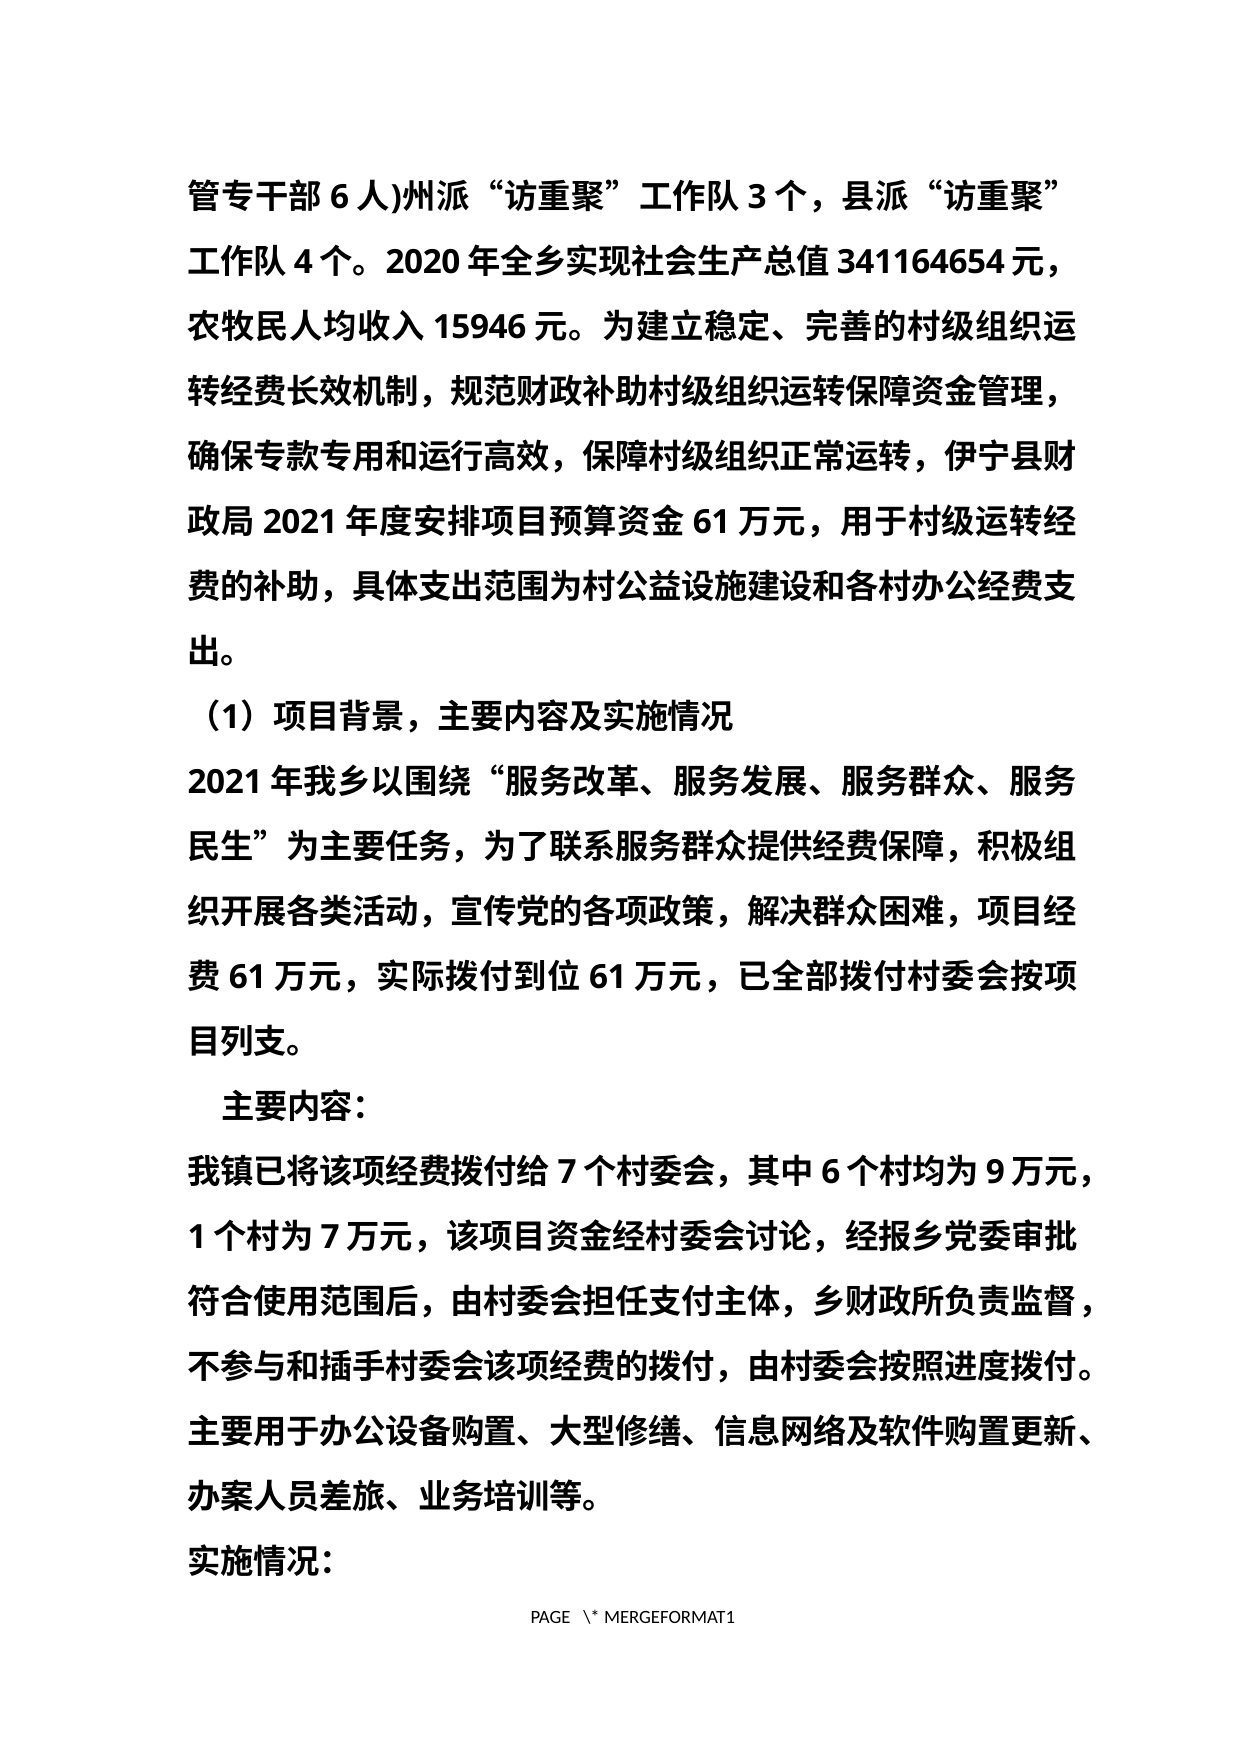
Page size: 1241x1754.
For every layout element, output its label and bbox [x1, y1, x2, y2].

text [187, 162, 1078, 1592]
